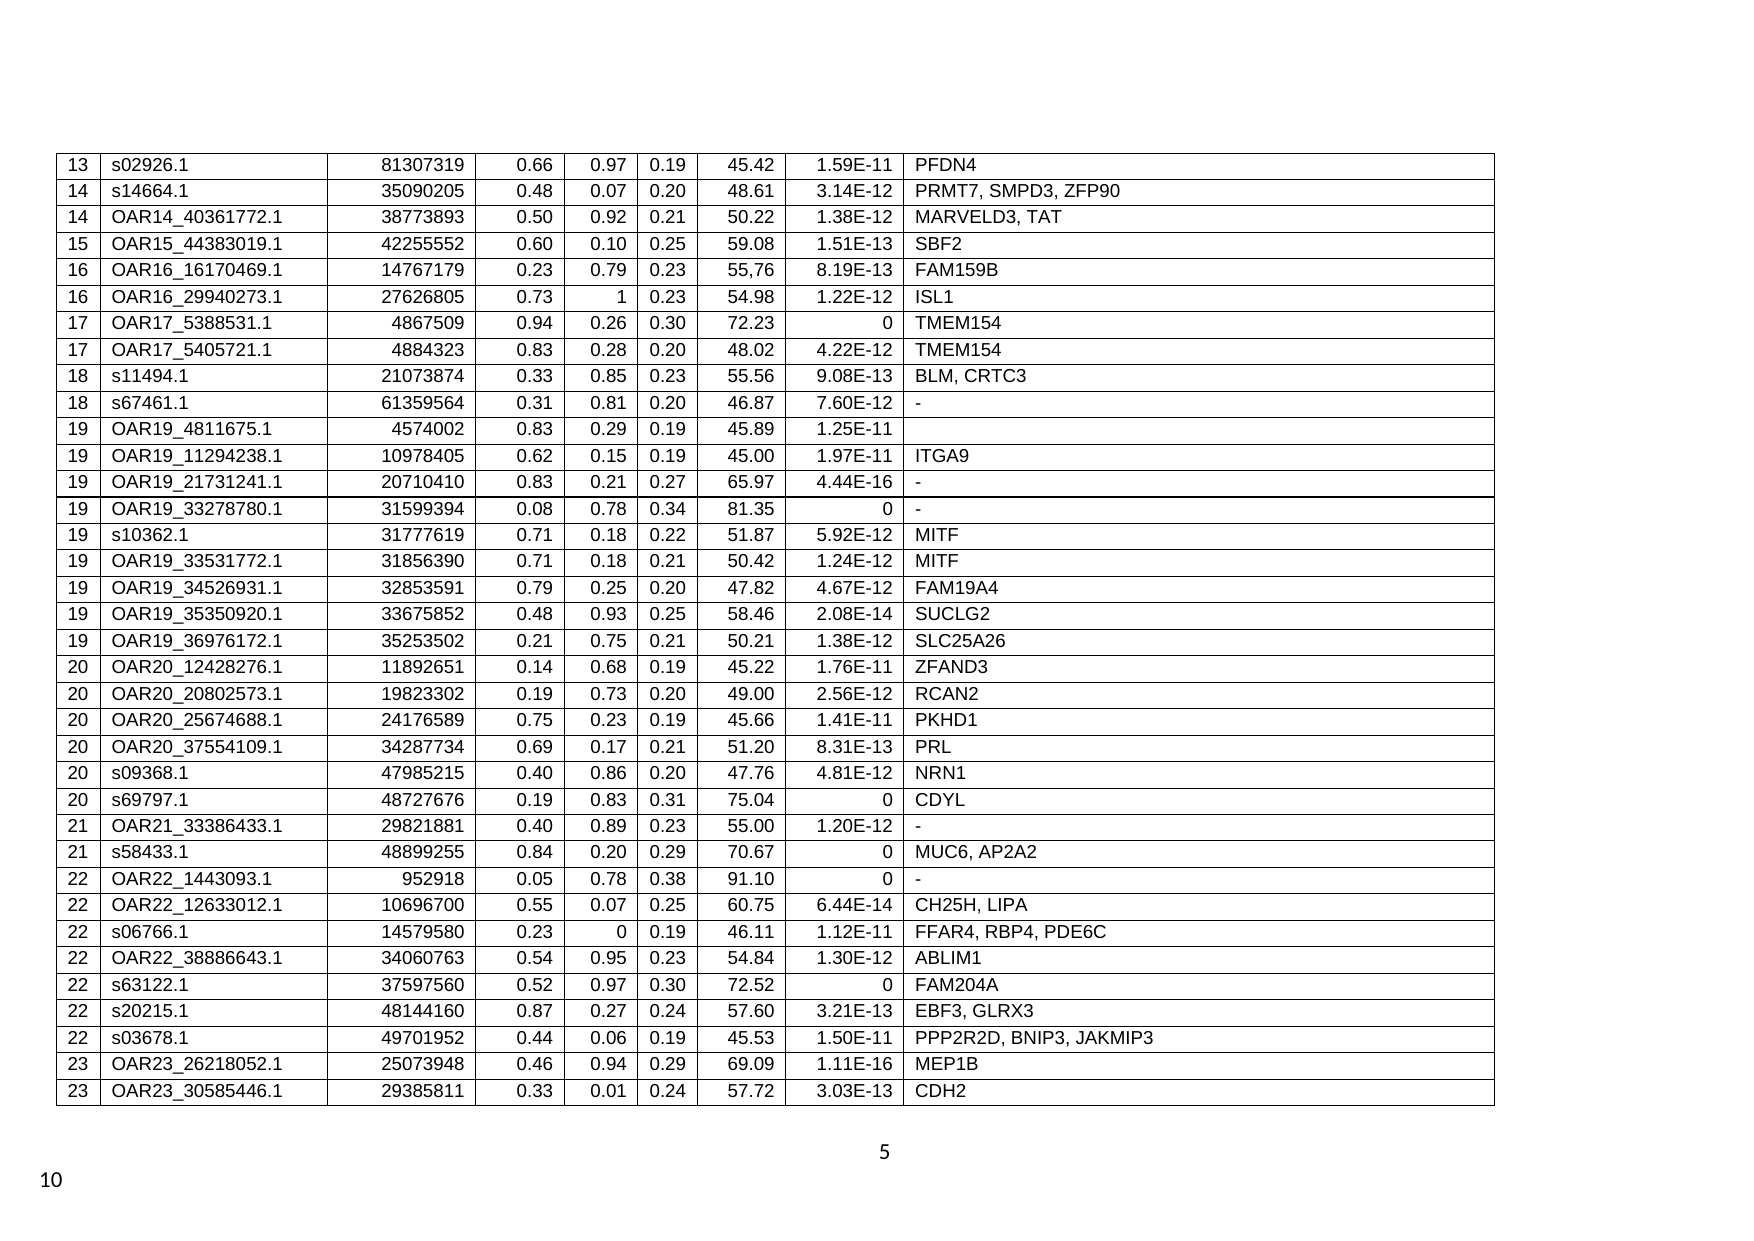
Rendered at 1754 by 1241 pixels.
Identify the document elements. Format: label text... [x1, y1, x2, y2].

table_cell ZFAND3 [904, 656, 1494, 682]
table_cell 19 [57, 550, 100, 576]
table_cell 0.30 [638, 312, 697, 338]
table_cell OAR16_29940273.1 [101, 286, 327, 311]
table_cell 54.98 [698, 286, 785, 311]
table_cell 57.60 [698, 1000, 785, 1026]
table_cell 0.23 [476, 259, 564, 285]
table_cell 29821881 [328, 815, 475, 840]
table_cell 0.01 [565, 1080, 637, 1105]
table_cell 0.21 [476, 630, 564, 655]
table_cell 0.14 [476, 656, 564, 682]
table_cell 31599394 [328, 498, 475, 523]
table_cell 59.08 [698, 233, 785, 258]
table_cell 0.25 [638, 894, 697, 920]
table_cell 22 [57, 868, 100, 893]
table_cell 17 [57, 339, 100, 364]
table_cell 23 [57, 1080, 100, 1105]
table_cell 1.59E-11 [786, 154, 903, 179]
table_cell 15 [57, 233, 100, 258]
table_cell 0.79 [476, 577, 564, 602]
table_cell 4574002 [328, 418, 475, 443]
table_cell 19 [57, 418, 100, 443]
table_cell 0.83 [476, 339, 564, 364]
table_cell FAM204A [904, 974, 1494, 999]
table_cell 48.61 [698, 180, 785, 205]
table_cell PKHD1 [904, 709, 1494, 734]
table_cell 32853591 [328, 577, 475, 602]
table_cell 3.14E-12 [786, 180, 903, 205]
table_cell 22 [57, 921, 100, 946]
table_cell 60.75 [698, 894, 785, 920]
table_cell 0.15 [565, 445, 637, 470]
table_cell 0.38 [638, 868, 697, 893]
table_cell 19 [57, 445, 100, 470]
table_cell 0.73 [476, 286, 564, 311]
table_cell 0.71 [476, 524, 564, 549]
table_cell 1 [565, 286, 637, 311]
table_cell 1.11E-16 [786, 1053, 903, 1078]
table_cell 69.09 [698, 1053, 785, 1078]
table_cell 1.76E-11 [786, 656, 903, 682]
table_cell 22 [57, 894, 100, 920]
table_cell 1.12E-11 [786, 921, 903, 946]
table_cell 1.25E-11 [786, 418, 903, 443]
table_cell 35253502 [328, 630, 475, 655]
table_cell 19 [57, 630, 100, 655]
table_cell 1.20E-12 [786, 815, 903, 840]
table_cell 42255552 [328, 233, 475, 258]
table_cell 0.54 [476, 947, 564, 973]
table_cell 24176589 [328, 709, 475, 734]
table_cell CDYL [904, 789, 1494, 814]
table_cell 9.08E-13 [786, 365, 903, 391]
table_cell PRL [904, 736, 1494, 761]
table_cell 58.46 [698, 603, 785, 629]
table_cell 4.22E-12 [786, 339, 903, 364]
table_cell 0.20 [638, 577, 697, 602]
table_cell OAR23_26218052.1 [101, 1053, 327, 1078]
table_cell 3.21E-13 [786, 1000, 903, 1026]
table_cell 4.44E-16 [786, 471, 903, 496]
table_cell MUC6, AP2A2 [904, 841, 1494, 867]
table_cell 14 [57, 180, 100, 205]
table_cell 0.24 [638, 1000, 697, 1026]
table_cell 0.23 [638, 286, 697, 311]
table_cell 0.84 [476, 841, 564, 867]
table_cell OAR16_16170469.1 [101, 259, 327, 285]
table_cell 0.95 [565, 947, 637, 973]
table_cell 0.19 [638, 709, 697, 734]
table_cell 49701952 [328, 1027, 475, 1052]
table_cell 0.19 [476, 789, 564, 814]
table_cell 0.17 [565, 736, 637, 761]
table_cell OAR19_36976172.1 [101, 630, 327, 655]
table_cell 48.02 [698, 339, 785, 364]
table_cell 0 [786, 974, 903, 999]
table_cell 0.89 [565, 815, 637, 840]
table_cell 22 [57, 1000, 100, 1026]
table_cell OAR22_38886643.1 [101, 947, 327, 973]
table_cell 20 [57, 789, 100, 814]
table_cell 47.82 [698, 577, 785, 602]
table_cell 45.00 [698, 445, 785, 470]
table_cell 50.42 [698, 550, 785, 576]
table_cell 0.44 [476, 1027, 564, 1052]
table_cell EBF3, GLRX3 [904, 1000, 1494, 1026]
table_cell 21073874 [328, 365, 475, 391]
table_cell 0.83 [565, 789, 637, 814]
table_cell s14664.1 [101, 180, 327, 205]
table_cell 45.42 [698, 154, 785, 179]
table_cell 16 [57, 286, 100, 311]
table_cell 38773893 [328, 206, 475, 232]
table_cell 16 [57, 259, 100, 285]
table_cell SLC25A26 [904, 630, 1494, 655]
table_cell 22 [57, 1027, 100, 1052]
table_cell 0.86 [565, 762, 637, 787]
table_cell BLM, CRTC3 [904, 365, 1494, 391]
table_cell 1.51E-13 [786, 233, 903, 258]
table_cell 19 [57, 524, 100, 549]
table_cell 49.00 [698, 683, 785, 708]
table_cell 55,76 [698, 259, 785, 285]
table_cell 0.97 [565, 154, 637, 179]
table_cell 0.68 [565, 656, 637, 682]
table_cell 0.08 [476, 498, 564, 523]
table_cell 72.23 [698, 312, 785, 338]
table_cell 0.94 [565, 1053, 637, 1078]
table_cell 0.60 [476, 233, 564, 258]
table_cell 0 [565, 921, 637, 946]
table_cell 34060763 [328, 947, 475, 973]
table_cell 22 [57, 947, 100, 973]
table_cell OAR21_33386433.1 [101, 815, 327, 840]
table_cell 10696700 [328, 894, 475, 920]
table_cell 8.19E-13 [786, 259, 903, 285]
table_cell PPP2R2D, BNIP3, JAKMIP3 [904, 1027, 1494, 1052]
table_cell 0.50 [476, 206, 564, 232]
table_cell 0.19 [476, 683, 564, 708]
table_cell 0.93 [565, 603, 637, 629]
table_cell - [904, 498, 1494, 523]
table_cell 11892651 [328, 656, 475, 682]
table_cell 29385811 [328, 1080, 475, 1105]
table_cell 0.55 [476, 894, 564, 920]
table_cell 0 [786, 312, 903, 338]
table_cell ISL1 [904, 286, 1494, 311]
table_cell 19 [57, 603, 100, 629]
table_cell TMEM154 [904, 312, 1494, 338]
table_cell 4.81E-12 [786, 762, 903, 787]
table_cell 0.66 [476, 154, 564, 179]
table_cell FFAR4, RBP4, PDE6C [904, 921, 1494, 946]
table_cell 23 [57, 1053, 100, 1078]
table_cell OAR20_12428276.1 [101, 656, 327, 682]
table_cell 0.18 [565, 524, 637, 549]
table_cell PRMT7, SMPD3, ZFP90 [904, 180, 1494, 205]
table_cell 0.71 [476, 550, 564, 576]
table_cell 0.23 [638, 365, 697, 391]
table_cell 0.26 [565, 312, 637, 338]
table_cell 57.72 [698, 1080, 785, 1105]
table_cell s10362.1 [101, 524, 327, 549]
table_cell MEP1B [904, 1053, 1494, 1078]
table_cell 17 [57, 312, 100, 338]
table_cell - [904, 392, 1494, 417]
table_cell ITGA9 [904, 445, 1494, 470]
table_cell 19 [57, 577, 100, 602]
table_cell - [904, 868, 1494, 893]
table_cell 0.69 [476, 736, 564, 761]
table_cell 65.97 [698, 471, 785, 496]
table_cell - [904, 471, 1494, 496]
table_cell 14 [57, 206, 100, 232]
table_cell 48144160 [328, 1000, 475, 1026]
table_cell 21 [57, 815, 100, 840]
table_cell 0.25 [638, 603, 697, 629]
table_cell 46.87 [698, 392, 785, 417]
table_cell 0.92 [565, 206, 637, 232]
table_cell OAR19_34526931.1 [101, 577, 327, 602]
table_cell SUCLG2 [904, 603, 1494, 629]
table_cell 0.20 [638, 180, 697, 205]
table_cell 0.30 [638, 974, 697, 999]
table_cell 2.08E-14 [786, 603, 903, 629]
table_cell 70.67 [698, 841, 785, 867]
table_cell 0.20 [638, 762, 697, 787]
table_cell 10978405 [328, 445, 475, 470]
table_cell MITF [904, 550, 1494, 576]
table_cell 0.19 [638, 656, 697, 682]
table_cell s09368.1 [101, 762, 327, 787]
table_cell 0.33 [476, 365, 564, 391]
table_cell 0.29 [638, 1053, 697, 1078]
table_cell 0.21 [638, 630, 697, 655]
table_cell 14579580 [328, 921, 475, 946]
table_cell 0.83 [476, 418, 564, 443]
table_cell 50.21 [698, 630, 785, 655]
table_cell OAR15_44383019.1 [101, 233, 327, 258]
table_cell 0.48 [476, 180, 564, 205]
table_cell - [904, 815, 1494, 840]
table_cell s67461.1 [101, 392, 327, 417]
table_cell 0.21 [638, 206, 697, 232]
table_cell 31856390 [328, 550, 475, 576]
table_cell 0.21 [638, 736, 697, 761]
table_cell 5.92E-12 [786, 524, 903, 549]
table_cell FAM19A4 [904, 577, 1494, 602]
table_cell 34287734 [328, 736, 475, 761]
table_cell OAR17_5405721.1 [101, 339, 327, 364]
table_cell 4884323 [328, 339, 475, 364]
table_cell OAR20_20802573.1 [101, 683, 327, 708]
table_cell 48899255 [328, 841, 475, 867]
table_cell 35090205 [328, 180, 475, 205]
table_cell 20 [57, 709, 100, 734]
table_cell 1.38E-12 [786, 630, 903, 655]
table_cell 1.38E-12 [786, 206, 903, 232]
table_cell 4.67E-12 [786, 577, 903, 602]
table_cell 0.97 [565, 974, 637, 999]
table_cell 4867509 [328, 312, 475, 338]
table_cell s63122.1 [101, 974, 327, 999]
table_cell OAR19_21731241.1 [101, 471, 327, 496]
table_cell 0.75 [565, 630, 637, 655]
table_cell 25073948 [328, 1053, 475, 1078]
table_cell 54.84 [698, 947, 785, 973]
table_cell s20215.1 [101, 1000, 327, 1026]
table_cell 45.89 [698, 418, 785, 443]
table_cell 0.23 [638, 815, 697, 840]
table_cell 27626805 [328, 286, 475, 311]
table_cell s69797.1 [101, 789, 327, 814]
table_cell 81.35 [698, 498, 785, 523]
table_cell 0.07 [565, 894, 637, 920]
table_cell 45.53 [698, 1027, 785, 1052]
table_cell 0.48 [476, 603, 564, 629]
table_cell 0.29 [638, 841, 697, 867]
table_cell ABLIM1 [904, 947, 1494, 973]
table_cell 952918 [328, 868, 475, 893]
table_cell s03678.1 [101, 1027, 327, 1052]
table_cell 0.24 [638, 1080, 697, 1105]
table_cell 0.73 [565, 683, 637, 708]
table_cell OAR19_4811675.1 [101, 418, 327, 443]
table_cell 0.07 [565, 180, 637, 205]
table_cell 0.19 [638, 418, 697, 443]
table_cell 0 [786, 841, 903, 867]
table_cell 1.50E-11 [786, 1027, 903, 1052]
table_cell OAR22_12633012.1 [101, 894, 327, 920]
table_cell 0.25 [565, 577, 637, 602]
table_cell 0.21 [565, 471, 637, 496]
table_cell 0.28 [565, 339, 637, 364]
table_cell 21 [57, 841, 100, 867]
table_cell 20 [57, 736, 100, 761]
table_cell 0.52 [476, 974, 564, 999]
table_cell 0.20 [638, 683, 697, 708]
table_cell OAR14_40361772.1 [101, 206, 327, 232]
table_cell PFDN4 [904, 154, 1494, 179]
table_cell 0.20 [565, 841, 637, 867]
table_cell OAR19_33531772.1 [101, 550, 327, 576]
table_cell OAR20_25674688.1 [101, 709, 327, 734]
table_cell s11494.1 [101, 365, 327, 391]
table_cell s58433.1 [101, 841, 327, 867]
table_cell 0.20 [638, 392, 697, 417]
table_cell CH25H, LIPA [904, 894, 1494, 920]
table_cell 61359564 [328, 392, 475, 417]
table_cell 1.24E-12 [786, 550, 903, 576]
table_cell 1.22E-12 [786, 286, 903, 311]
table_cell 0.85 [565, 365, 637, 391]
table_cell FAM159B [904, 259, 1494, 285]
table_cell 0.22 [638, 524, 697, 549]
table_cell 0 [786, 498, 903, 523]
table_cell 0.19 [638, 1027, 697, 1052]
table_cell 0.33 [476, 1080, 564, 1105]
table_cell 20 [57, 762, 100, 787]
table_cell 0.79 [565, 259, 637, 285]
table_cell 47.76 [698, 762, 785, 787]
table_cell 0.23 [638, 947, 697, 973]
table_cell 3.03E-13 [786, 1080, 903, 1105]
table_cell 1.41E-11 [786, 709, 903, 734]
table_cell 0.27 [565, 1000, 637, 1026]
table_cell 0.78 [565, 498, 637, 523]
table_cell OAR17_5388531.1 [101, 312, 327, 338]
table_cell 2.56E-12 [786, 683, 903, 708]
table_cell 0.27 [638, 471, 697, 496]
table_cell TMEM154 [904, 339, 1494, 364]
table_cell OAR19_11294238.1 [101, 445, 327, 470]
table_cell 20710410 [328, 471, 475, 496]
table_cell 0.31 [638, 789, 697, 814]
table_cell 18 [57, 392, 100, 417]
table_cell 0.40 [476, 815, 564, 840]
table_cell 0.19 [638, 445, 697, 470]
table_cell 33675852 [328, 603, 475, 629]
table_cell 0.29 [565, 418, 637, 443]
table_cell 91.10 [698, 868, 785, 893]
table_cell OAR19_35350920.1 [101, 603, 327, 629]
table_cell 18 [57, 365, 100, 391]
table_cell OAR22_1443093.1 [101, 868, 327, 893]
table_cell 0.40 [476, 762, 564, 787]
table_cell 0.25 [638, 233, 697, 258]
table_cell 55.00 [698, 815, 785, 840]
table_cell 55.56 [698, 365, 785, 391]
table_cell 46.11 [698, 921, 785, 946]
table_cell [904, 418, 1494, 443]
table_cell MITF [904, 524, 1494, 549]
table_cell OAR20_37554109.1 [101, 736, 327, 761]
table_cell 0.83 [476, 471, 564, 496]
table_cell OAR19_33278780.1 [101, 498, 327, 523]
table_cell 45.22 [698, 656, 785, 682]
table_cell 51.20 [698, 736, 785, 761]
table_cell 0.23 [476, 921, 564, 946]
table_cell 48727676 [328, 789, 475, 814]
table_cell 0.78 [565, 868, 637, 893]
table_cell 19 [57, 471, 100, 496]
table_cell 8.31E-13 [786, 736, 903, 761]
table_cell 0.20 [638, 339, 697, 364]
table_cell 0.87 [476, 1000, 564, 1026]
table_cell NRN1 [904, 762, 1494, 787]
table_cell 0.06 [565, 1027, 637, 1052]
table_cell 0.81 [565, 392, 637, 417]
table_cell 1.30E-12 [786, 947, 903, 973]
table_cell 0.34 [638, 498, 697, 523]
table_cell 0.23 [565, 709, 637, 734]
table_cell 0.21 [638, 550, 697, 576]
table_cell 14767179 [328, 259, 475, 285]
table_cell 0.19 [638, 154, 697, 179]
table_cell 47985215 [328, 762, 475, 787]
table_cell 0.62 [476, 445, 564, 470]
table_cell OAR23_30585446.1 [101, 1080, 327, 1105]
table_cell 72.52 [698, 974, 785, 999]
table_cell 45.66 [698, 709, 785, 734]
table_cell 6.44E-14 [786, 894, 903, 920]
table_cell 75.04 [698, 789, 785, 814]
table_cell 0.19 [638, 921, 697, 946]
table_cell 13 [57, 154, 100, 179]
table_cell 50.22 [698, 206, 785, 232]
table_cell 31777619 [328, 524, 475, 549]
table_cell 0.05 [476, 868, 564, 893]
table_cell 20 [57, 683, 100, 708]
table_cell 22 [57, 974, 100, 999]
table_cell RCAN2 [904, 683, 1494, 708]
table_cell 0 [786, 868, 903, 893]
table_cell 0 [786, 789, 903, 814]
table_cell s02926.1 [101, 154, 327, 179]
table_cell 7.60E-12 [786, 392, 903, 417]
table_cell 81307319 [328, 154, 475, 179]
table_cell MARVELD3, TAT [904, 206, 1494, 232]
table_cell 1.97E-11 [786, 445, 903, 470]
table_cell s06766.1 [101, 921, 327, 946]
table_cell 0.94 [476, 312, 564, 338]
table_cell 0.46 [476, 1053, 564, 1078]
table_cell 0.23 [638, 259, 697, 285]
table_cell 0.31 [476, 392, 564, 417]
table_cell 51.87 [698, 524, 785, 549]
table_cell 19 [57, 498, 100, 523]
table_cell SBF2 [904, 233, 1494, 258]
table_cell 0.10 [565, 233, 637, 258]
table_cell 37597560 [328, 974, 475, 999]
table_cell CDH2 [904, 1080, 1494, 1105]
table_cell 0.18 [565, 550, 637, 576]
table_cell 19823302 [328, 683, 475, 708]
table_cell 0.75 [476, 709, 564, 734]
table_cell 20 [57, 656, 100, 682]
